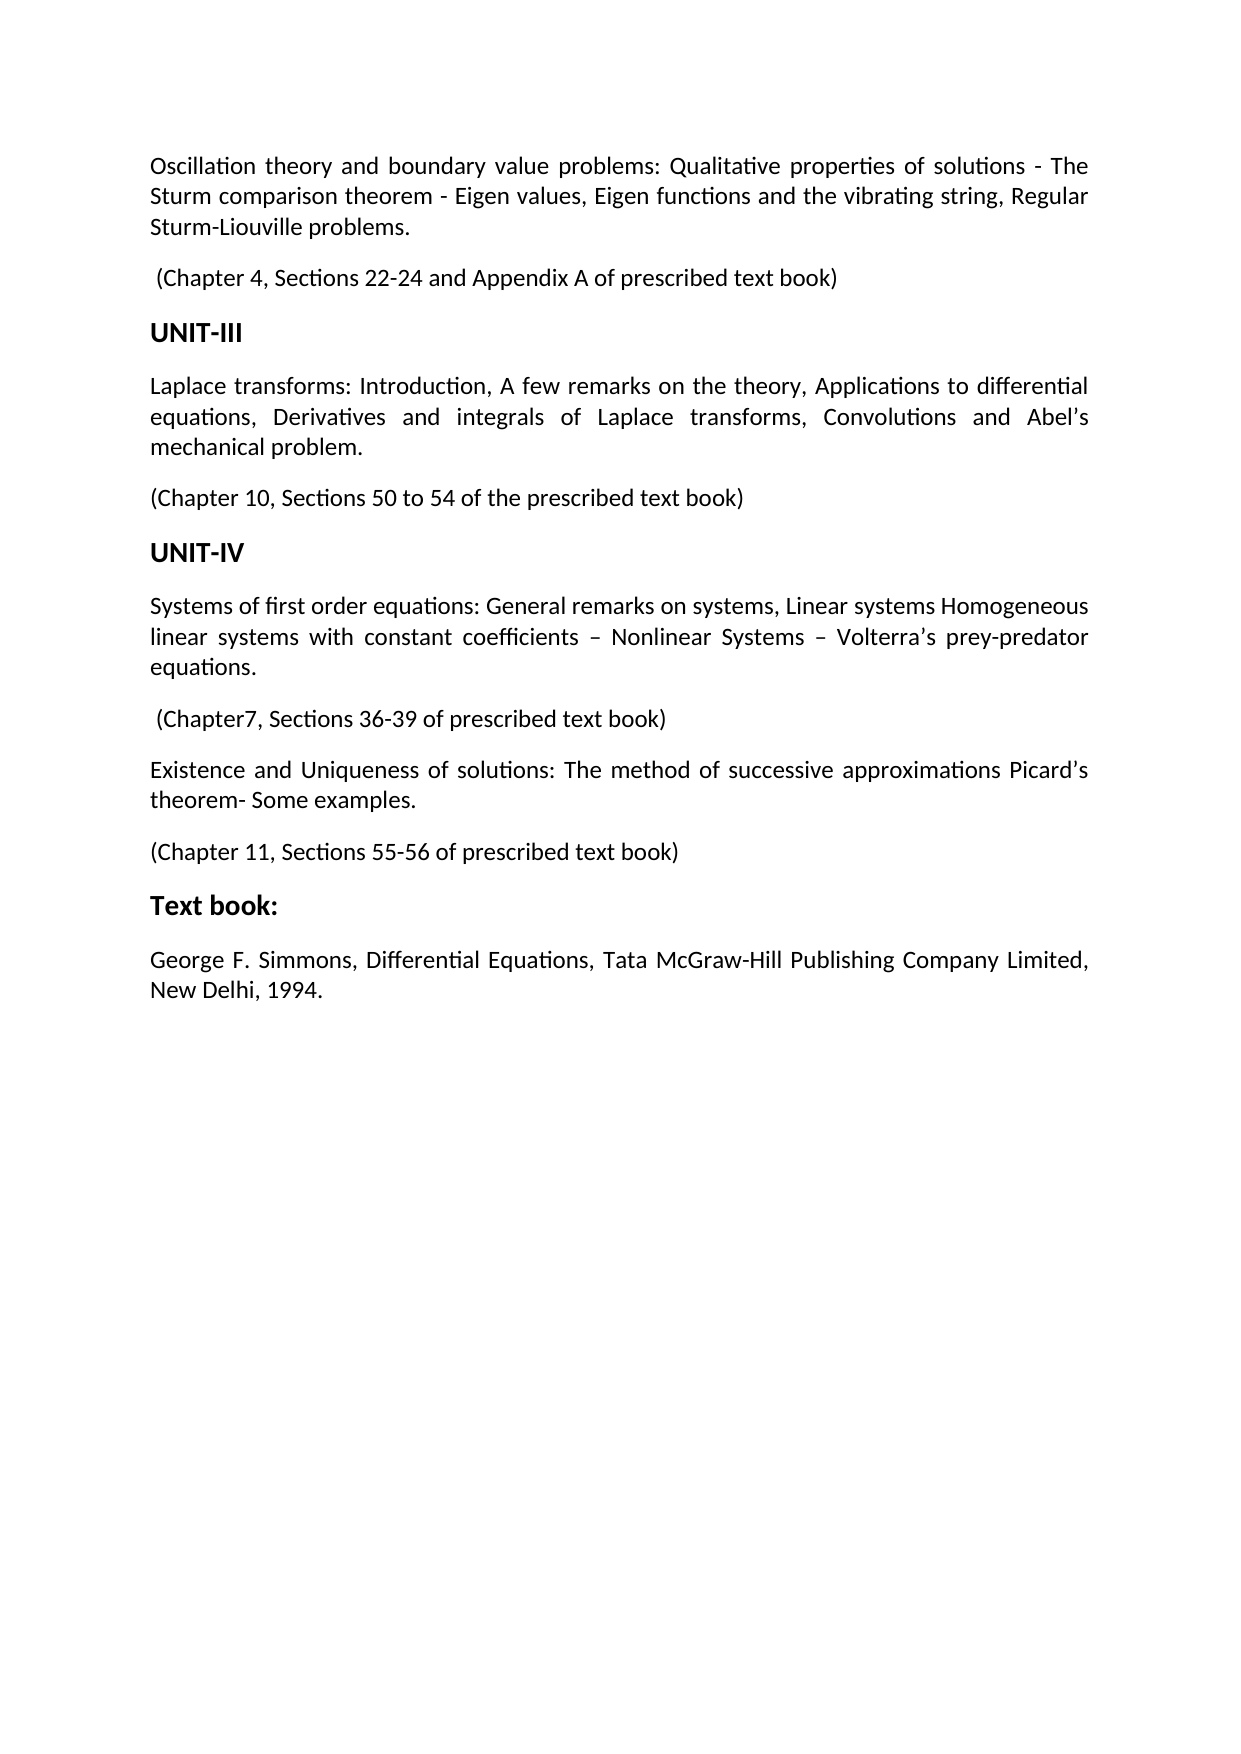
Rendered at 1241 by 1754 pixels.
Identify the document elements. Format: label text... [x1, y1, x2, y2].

text UNIT-IV [150, 534, 1090, 569]
text (Chapter 11, Sections 55-56 of prescribed text book) [150, 836, 1090, 867]
text Laplace transforms: Introduction, A few remarks on the theory, Applications to differential equations, Derivatives and integrals of Laplace transforms, Convolutions and Abel’s mechanical problem. [150, 370, 1090, 462]
text Systems of first order equations: General remarks on systems, Linear systems Homogeneous linear systems with constant coefficients – Nonlinear Systems – Volterra’s prey-predator equations. [150, 590, 1090, 682]
text George F. Simmons, Differential Equations, Tata McGraw-Hill Publishing Company Limited, New Delhi, 1994. [150, 944, 1090, 1005]
text Text book: [150, 887, 1090, 923]
text (Chapter7, Sections 36-39 of prescribed text book) [150, 703, 1090, 733]
text (Chapter 10, Sections 50 to 54 of the prescribed text book) [150, 483, 1090, 513]
text Oscillation theory and boundary value problems: Qualitative properties of solutions - The Sturm comparison theorem - Eigen values, Eigen functions and the vibrating string, Regular Sturm-Liouville problems. [150, 150, 1090, 242]
text (Chapter 4, Sections 22-24 and Appendix A of prescribed text book) [150, 262, 1090, 293]
text Existence and Uniqueness of solutions: The method of successive approximations Picard’s theorem- Some examples. [150, 754, 1090, 815]
text UNIT-III [150, 314, 1090, 349]
